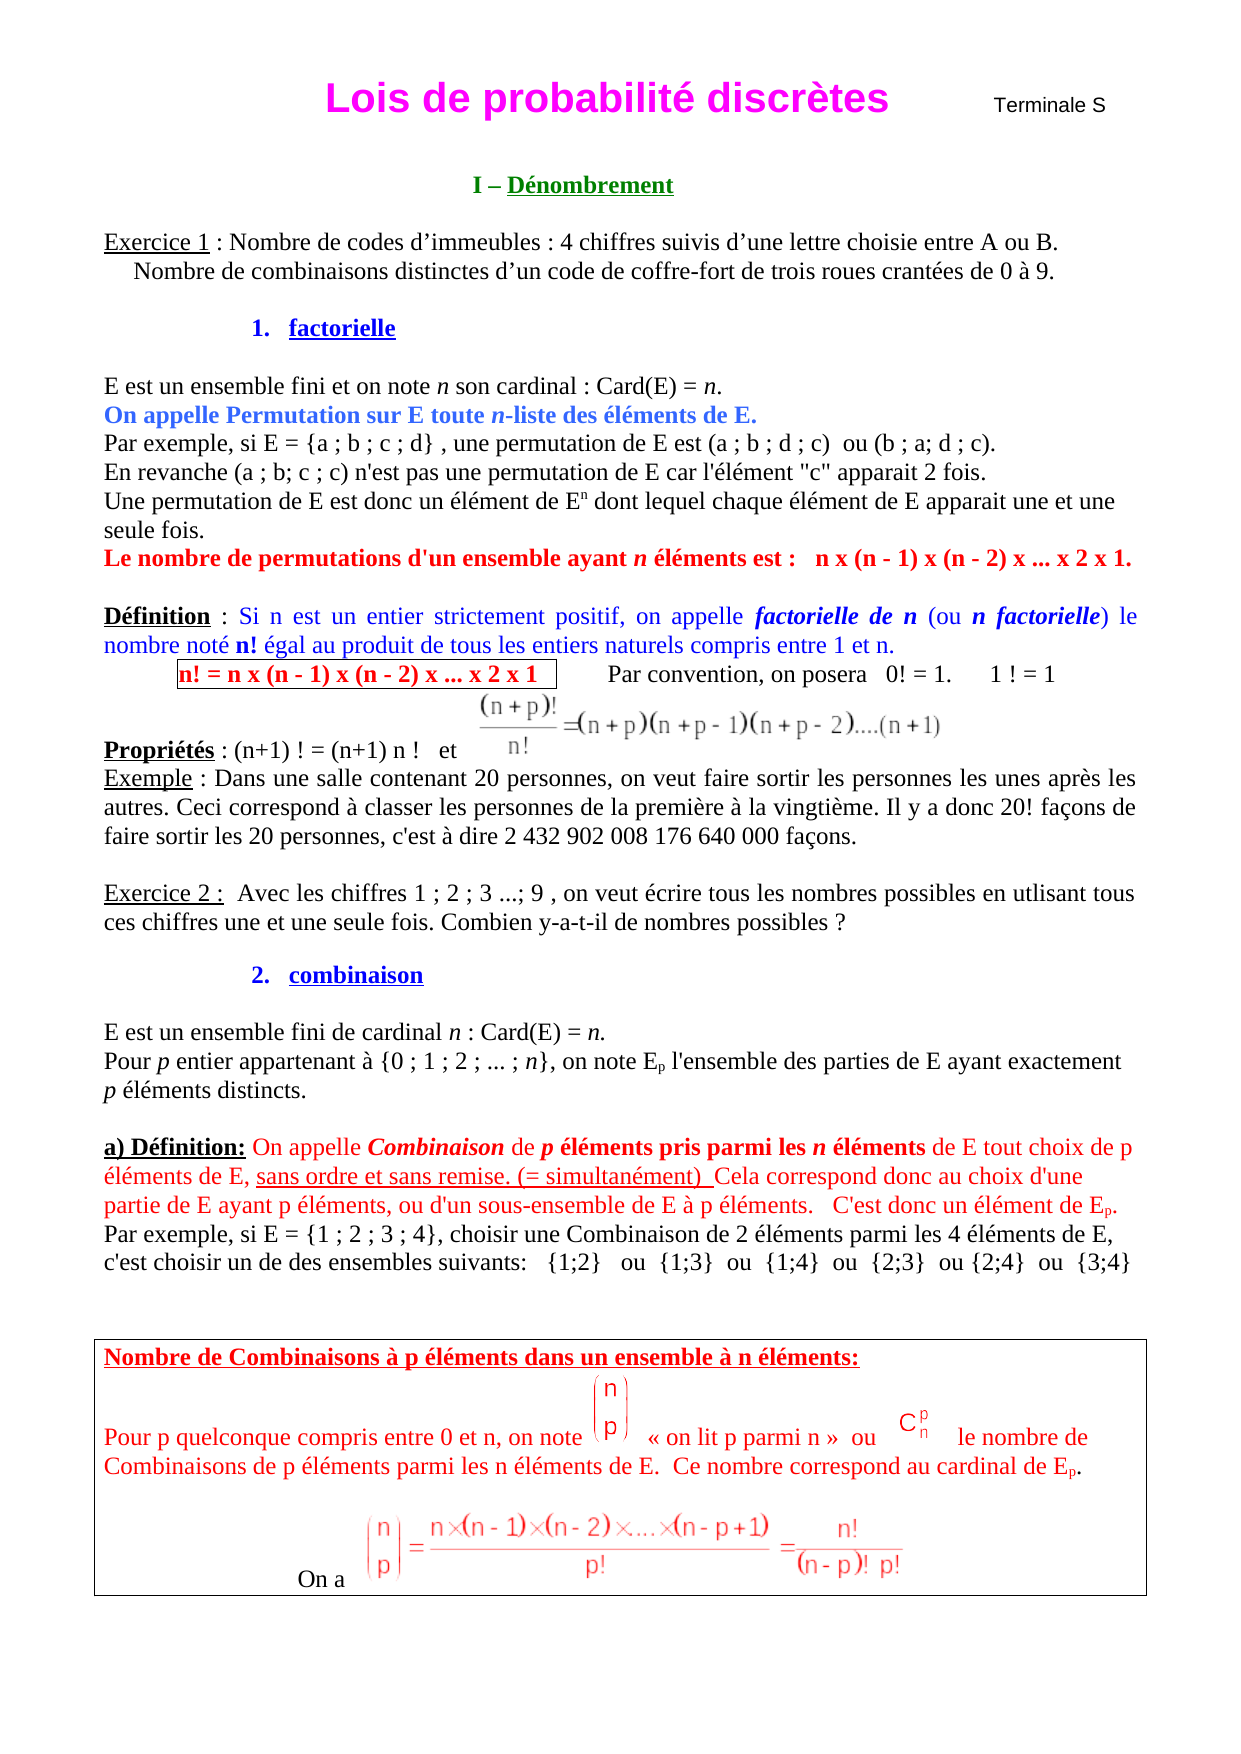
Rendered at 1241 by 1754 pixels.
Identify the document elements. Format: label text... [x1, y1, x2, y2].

text 2. combinaison [177, 960, 1138, 989]
text Définition : Si n est un entier strictement positif, on appelle factorielle de n (ou n factorielle) le nombre noté n! égal au produit de tous les entiers naturels compris entre 1 et n. [103, 601, 1138, 658]
text On a [95, 1506, 1146, 1595]
text Lois de probabilité discrètes Terminale S [251, 74, 1138, 122]
text I – Dénombrement [398, 170, 1138, 198]
text Par exemple, si E = {1 ; 2 ; 3 ; 4}, choisir une Combinaison de 2 éléments parmi les 4 éléments de E, c'est choisir un de des ensembles suivants: {1;2} ou {1;3} ou {1;4} ou {2;3} ou {2;4} ou {3;4} [103, 1219, 1138, 1339]
text Par exemple, si E = {a ; b ; c ; d} , une permutation de E est (a ; b ; d ; c) ou (b ; a; d ; c). En revanche (a ; b; c ; c) n'est pas une permutation de E car l'élément "c" apparait 2 fois. Une permutation de E est donc un élément de En dont lequel chaque élément de E apparait une et une seule fois. [103, 428, 1138, 543]
text Le nombre de permutations d'un ensemble ayant n éléments est : n x (n - 1) x (n - 2) x ... x 2 x 1. [103, 543, 1138, 572]
text Nombre de combinaisons distinctes d’un code de coffre-fort de trois roues crantées de 0 à 9. [103, 256, 1138, 285]
text a) Définition: On appelle Combinaison de p éléments pris parmi les n éléments de E tout choix de p éléments de E, sans ordre et sans remise. (= simultanément) Cela correspond donc au choix d'une partie de E ayant p éléments, ou d'un sous-ensemble de E à p éléments. C'est donc un élément de Ep. [103, 1132, 1138, 1219]
text n! = n x (n - 1) x (n - 2) x ... x 2 x 1 Par convention, on posera 0! = 1. 1 ! = 1 [103, 658, 556, 689]
text Nombre de Combinaisons à p éléments dans un ensemble à n éléments: Pour p quelconque compris entre 0 et n, on note « on lit p parmi n » ou le nombre de Combinaisons de p éléments parmi les n éléments de E. Ce nombre correspond au cardinal de Ep. [95, 1340, 1146, 1480]
text 1. factorielle [177, 313, 1138, 342]
subtitle Exercice 1 : Nombre de codes d’immeubles : 4 chiffres suivis d’une lettre choisie entre A ou B. [103, 227, 1138, 256]
text Exemple : Dans une salle contenant 20 personnes, on veut faire sortir les personnes les unes après les autres. Ceci correspond à classer les personnes de la première à la vingtième. Il y a donc 20! façons de faire sortir les 20 personnes, c'est à dire 2 432 902 008 176 640 000 façons. [103, 763, 1138, 850]
text E est un ensemble fini et on note n son cardinal : Card(E) = n. [103, 371, 1138, 400]
text Exercice 2 : Avec les chiffres 1 ; 2 ; 3 ...; 9 , on veut écrire tous les nombres possibles en utlisant tous ces chiffres une et une seule fois. Combien y-a-t-il de nombres possibles ? [103, 878, 1138, 936]
text On appelle Permutation sur E toute n-liste des éléments de E. [103, 400, 1138, 428]
text n! = n x (n - 1) x (n - 2) x ... x 2 x 1 Par convention, on posera 0! = 1. 1 ! = 1 [557, 658, 1138, 689]
text E est un ensemble fini de cardinal n : Card(E) = n. Pour p entier appartenant à {0 ; 1 ; 2 ; ... ; n}, on note Ep l'ensemble des parties de E ayant exactement p éléments distincts. [103, 1017, 1138, 1104]
text Propriétés : (n+1) ! = (n+1) n ! et [103, 689, 1138, 763]
